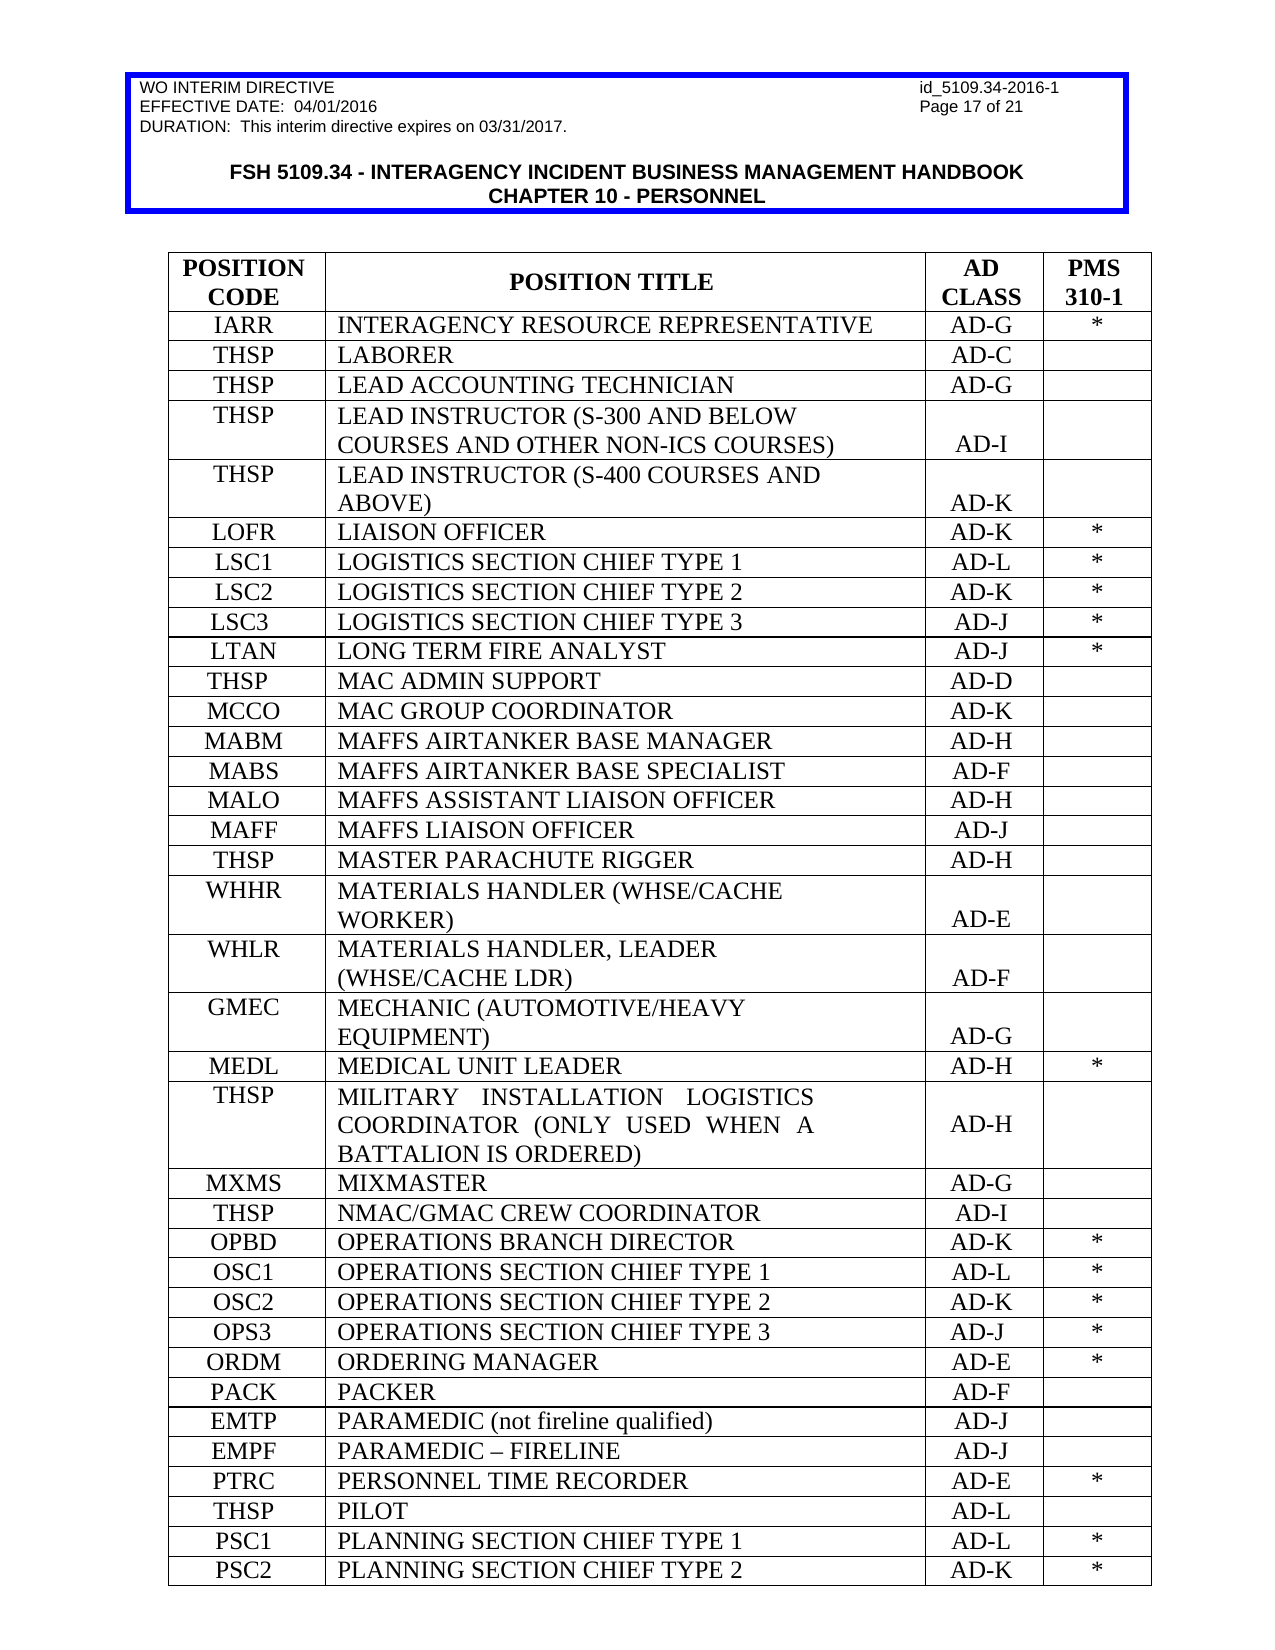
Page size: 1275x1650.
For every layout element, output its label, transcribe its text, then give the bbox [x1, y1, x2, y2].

table_cell LSC2 [169, 578, 325, 607]
table_cell NMAC/GMAC CREW COORDINATOR [326, 1199, 925, 1227]
table_cell [1044, 667, 1151, 696]
table_cell AD-E [926, 1467, 1043, 1496]
table_cell MAFFS AIRTANKER BASE SPECIALIST [326, 757, 925, 786]
table_cell [1044, 787, 1151, 815]
table_cell AD-L [926, 1527, 1043, 1556]
table_cell AD-H [926, 1052, 1043, 1081]
table_cell MCCO [169, 697, 325, 726]
table_cell * [1044, 1229, 1151, 1257]
table_cell [1044, 1169, 1151, 1198]
table_cell AD-J [926, 1318, 1043, 1347]
table_cell * [1044, 638, 1151, 666]
table_cell AD-I [926, 1199, 1043, 1227]
table_cell LOGISTICS SECTION CHIEF TYPE 1 [326, 548, 925, 577]
table_cell AD-K [926, 460, 1043, 517]
table_cell MXMS [169, 1169, 325, 1198]
table_cell OSC2 [169, 1288, 325, 1317]
table_cell AD-J [926, 1408, 1043, 1436]
table_cell WHLR [169, 935, 325, 992]
table_cell THSP [169, 1082, 325, 1168]
table_cell INTERAGENCY RESOURCE REPRESENTATIVE [326, 312, 925, 340]
table_cell AD-L [926, 548, 1043, 577]
table_cell LIAISON OFFICER [326, 518, 925, 547]
table_cell AD-K [926, 1288, 1043, 1317]
table_cell * [1044, 1318, 1151, 1347]
table_cell * [1044, 312, 1151, 340]
table_cell AD-K [926, 518, 1043, 547]
table_cell [1044, 757, 1151, 786]
table_cell AD-H [926, 1082, 1043, 1168]
table_cell MABM [169, 727, 325, 756]
table_header POSITION CODE [169, 253, 325, 311]
table_cell AD-K [926, 1557, 1043, 1585]
table_cell [1044, 341, 1151, 370]
table_cell PARAMEDIC (not fireline qualified) [326, 1408, 925, 1436]
table_cell LOFR [169, 518, 325, 547]
table_cell PTRC [169, 1467, 325, 1496]
table_cell [1044, 1437, 1151, 1466]
table_cell LSC1 [169, 548, 325, 577]
table_cell LONG TERM FIRE ANALYST [326, 638, 925, 666]
table_cell LABORER [326, 341, 925, 370]
table_cell AD-J [926, 638, 1043, 666]
table_cell AD-K [926, 697, 1043, 726]
table_cell [1044, 935, 1151, 992]
table_cell MEDICAL UNIT LEADER [326, 1052, 925, 1081]
table_cell LSC3 [169, 608, 325, 636]
table_cell MATERIALS HANDLER, LEADER (WHSE/CACHE LDR) [326, 935, 925, 992]
table_cell [1044, 1082, 1151, 1168]
table_cell [1044, 371, 1151, 400]
table_cell [1044, 846, 1151, 875]
table_cell MIXMASTER [326, 1169, 925, 1198]
table_cell MAFFS AIRTANKER BASE MANAGER [326, 727, 925, 756]
table_cell EMTP [169, 1408, 325, 1436]
table_cell OPBD [169, 1229, 325, 1257]
table_header AD CLASS [926, 253, 1043, 311]
table_cell ORDERING MANAGER [326, 1348, 925, 1377]
table_cell AD-G [926, 993, 1043, 1051]
table_cell THSP [169, 460, 325, 517]
table_cell MABS [169, 757, 325, 786]
table_cell OPERATIONS SECTION CHIEF TYPE 3 [326, 1318, 925, 1347]
table_cell OPERATIONS BRANCH DIRECTOR [326, 1229, 925, 1257]
table_cell MAC ADMIN SUPPORT [326, 667, 925, 696]
table_cell AD-D [926, 667, 1043, 696]
table_cell LEAD INSTRUCTOR (S-300 AND BELOW COURSES AND OTHER NON-ICS COURSES) [326, 401, 925, 459]
table_cell THSP [169, 401, 325, 459]
table_cell * [1044, 548, 1151, 577]
table_header POSITION TITLE [326, 253, 925, 311]
table_cell [1044, 816, 1151, 845]
table_cell * [1044, 1348, 1151, 1377]
table_cell THSP [169, 846, 325, 875]
table_cell AD-J [926, 608, 1043, 636]
table_cell [1044, 876, 1151, 933]
table_cell AD-H [926, 846, 1043, 875]
table_cell MAC GROUP COORDINATOR [326, 697, 925, 726]
table_cell PACK [169, 1378, 325, 1406]
table_cell [1044, 697, 1151, 726]
table_cell EMPF [169, 1437, 325, 1466]
table_cell LEAD INSTRUCTOR (S-400 COURSES AND ABOVE) [326, 460, 925, 517]
table_cell PACKER [326, 1378, 925, 1406]
table_cell PSC2 [169, 1557, 325, 1585]
table_cell OPERATIONS SECTION CHIEF TYPE 1 [326, 1258, 925, 1287]
table_cell AD-F [926, 1378, 1043, 1406]
table_cell AD-L [926, 1258, 1043, 1287]
table_cell * [1044, 608, 1151, 636]
table_cell MECHANIC (AUTOMOTIVE/HEAVY EQUIPMENT) [326, 993, 925, 1051]
table_cell * [1044, 1258, 1151, 1287]
table_cell AD-G [926, 1169, 1043, 1198]
table_cell LEAD ACCOUNTING TECHNICIAN [326, 371, 925, 400]
table_cell AD-J j [926, 1437, 1043, 1466]
table_cell ORDM [169, 1348, 325, 1377]
table_cell [1044, 727, 1151, 756]
table_cell MAFFS ASSISTANT LIAISON OFFICER [326, 787, 925, 815]
table_cell AD-F [926, 757, 1043, 786]
table_cell THSP [169, 667, 325, 696]
table_cell AD-G [926, 312, 1043, 340]
table_cell [1044, 1497, 1151, 1526]
table_cell AD-G [926, 371, 1043, 400]
table_cell MALO [169, 787, 325, 815]
table_cell * [1044, 1052, 1151, 1081]
table_cell AD-L [926, 1497, 1043, 1526]
table_cell AD-H [926, 727, 1043, 756]
table_header PMS 310-1 [1044, 253, 1151, 311]
table_cell * [1044, 518, 1151, 547]
table_cell THSP [169, 1497, 325, 1526]
table_cell PLANNING SECTION CHIEF TYPE 2 [326, 1557, 925, 1585]
table_cell * [1044, 1467, 1151, 1496]
table_cell AD-K [926, 1229, 1043, 1257]
table_cell [1044, 1408, 1151, 1436]
table_cell WHHR [169, 876, 325, 933]
table_cell GMEC [169, 993, 325, 1051]
table_cell [1044, 993, 1151, 1051]
table_cell OPS3 [169, 1318, 325, 1347]
table_cell MASTER PARACHUTE RIGGER [326, 846, 925, 875]
table_cell [1044, 460, 1151, 517]
table_cell PARAMEDIC – FIRELINE [326, 1437, 925, 1466]
table_cell * [1044, 578, 1151, 607]
table_cell * [1044, 1288, 1151, 1317]
table_cell THSP [169, 371, 325, 400]
table_cell PSC1 [169, 1527, 325, 1556]
table_cell AD-K [926, 578, 1043, 607]
table_cell AD-I [926, 401, 1043, 459]
table_cell AD-H [926, 787, 1043, 815]
table_cell OPERATIONS SECTION CHIEF TYPE 2 [326, 1288, 925, 1317]
table_cell MAFFS LIAISON OFFICER [326, 816, 925, 845]
table_cell PLANNING SECTION CHIEF TYPE 1 [326, 1527, 925, 1556]
table_cell AD-J [926, 816, 1043, 845]
table_cell AD-C [926, 341, 1043, 370]
table_cell AD-E [926, 1348, 1043, 1377]
table_cell [1044, 1378, 1151, 1406]
table_cell THSP [169, 341, 325, 370]
table_cell [1044, 1199, 1151, 1227]
table_cell AD-F [926, 935, 1043, 992]
table_cell * [1044, 1527, 1151, 1556]
table_cell MEDL [169, 1052, 325, 1081]
table_cell AD-E [926, 876, 1043, 933]
table_cell IARR [169, 312, 325, 340]
table_cell PERSONNEL TIME RECORDER [326, 1467, 925, 1496]
table_cell MATERIALS HANDLER (WHSE/CACHE WORKER) [326, 876, 925, 933]
table_cell MILITARY INSTALLATION LOGISTICS COORDINATOR (ONLY USED WHEN A BATTALION IS ORDERED) [326, 1082, 925, 1168]
table_cell THSP [169, 1199, 325, 1227]
table_cell [1044, 401, 1151, 459]
table_cell LOGISTICS SECTION CHIEF TYPE 3 [326, 608, 925, 636]
table_cell MAFF [169, 816, 325, 845]
table_cell LTAN [169, 638, 325, 666]
table_cell PILOT [326, 1497, 925, 1526]
table_cell * [1044, 1557, 1151, 1585]
table_cell LOGISTICS SECTION CHIEF TYPE 2 [326, 578, 925, 607]
table_cell OSC1 [169, 1258, 325, 1287]
